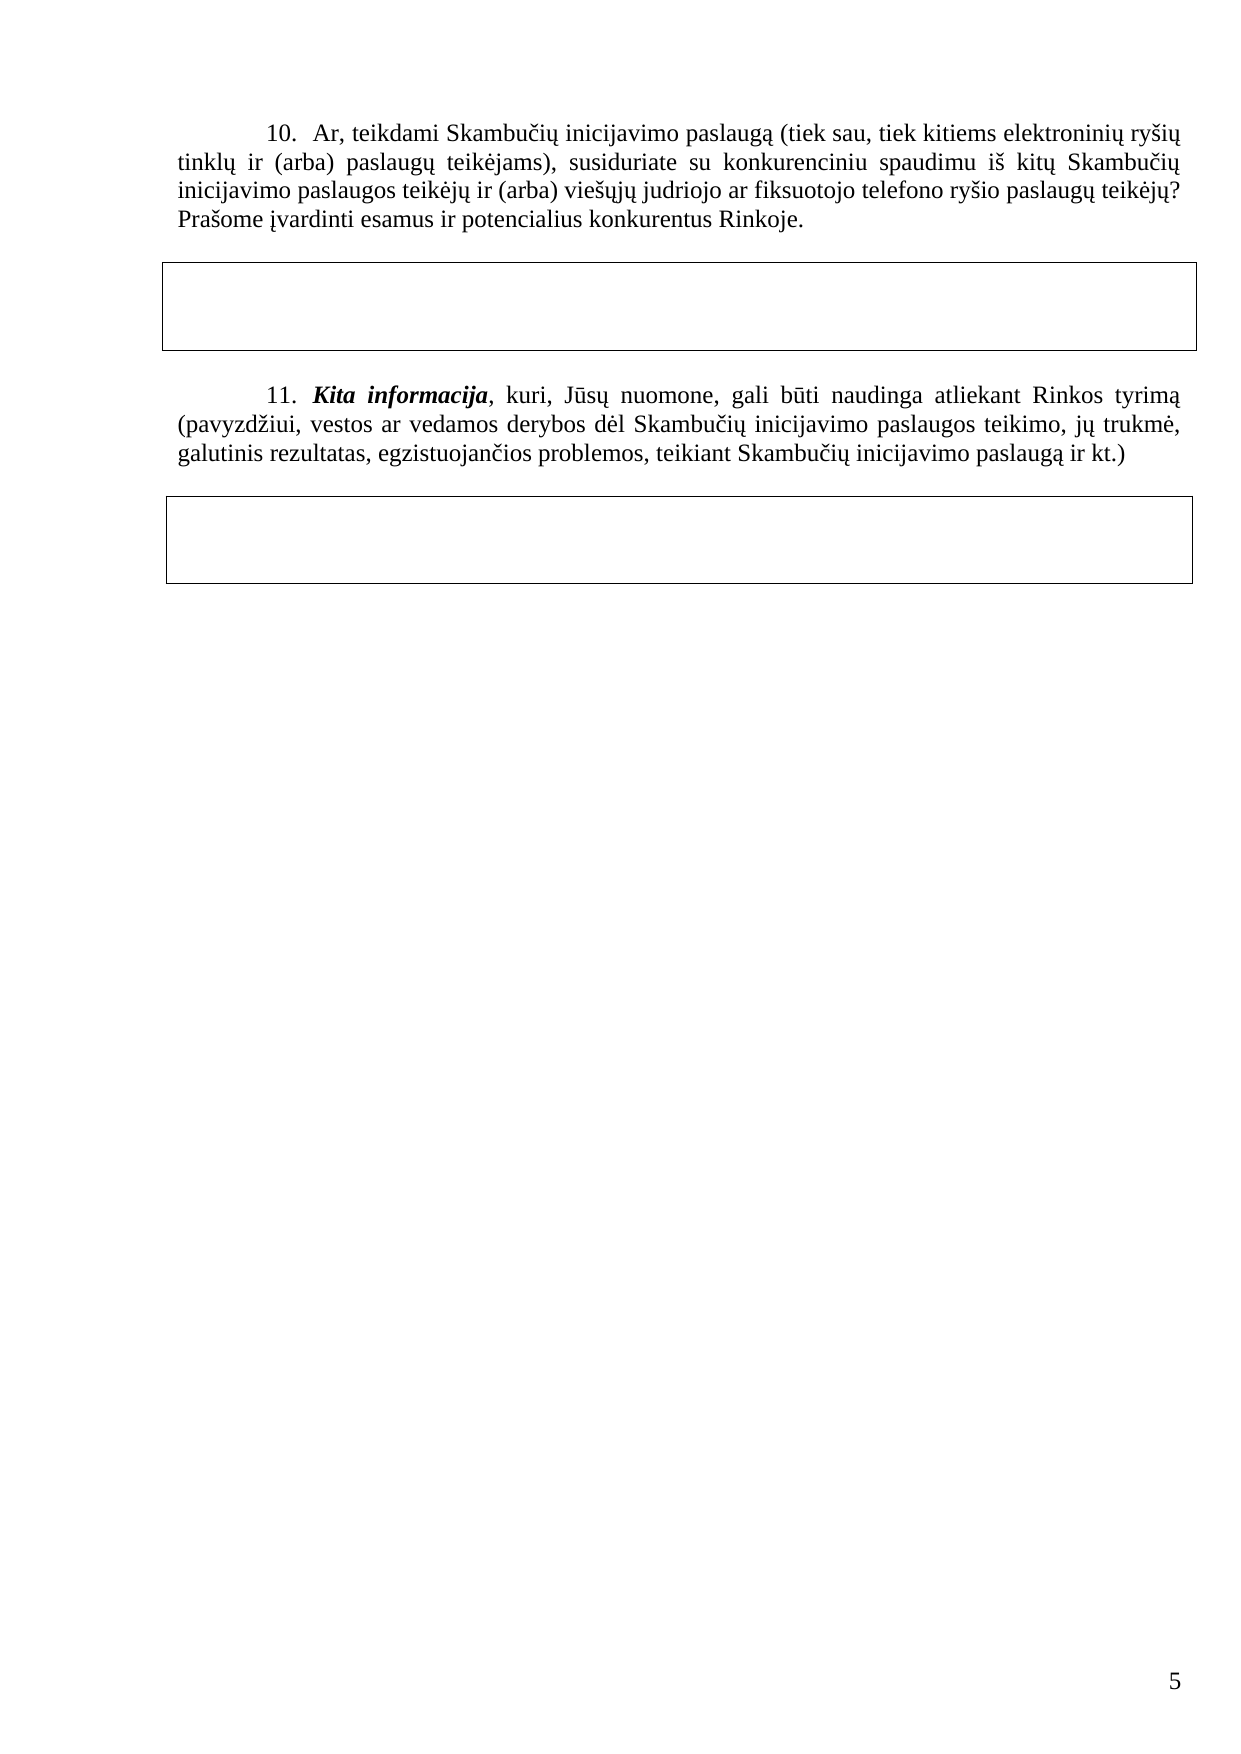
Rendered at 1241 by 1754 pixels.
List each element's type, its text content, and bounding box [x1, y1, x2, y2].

table_header [167, 497, 1192, 583]
list Ar, teikdami Skambučių inicijavimo paslaugą (tiek sau, tiek kitiems elektroninių ryšių tinklų ir (arba) paslaugų teikėjams), susiduriate su konkurenciniu spaudimu iš kitų Skambučių inicijavimo paslaugos teikėjų ir (arba) viešųjų judriojo ar fiksuotojo telefono ryšio paslaugų teikėjų? Prašome įvardinti esamus ir potencialius konkurentus Rinkoje. [177, 118, 1181, 233]
list Kita informacija, kuri, Jūsų nuomone, gali būti naudinga atliekant Rinkos tyrimą (pavyzdžiui, vestos ar vedamos derybos dėl Skambučių inicijavimo paslaugos teikimo, jų trukmė, galutinis rezultatas, egzistuojančios problemos, teikiant Skambučių inicijavimo paslaugą ir kt.) [177, 380, 1181, 466]
table_header [163, 263, 1196, 350]
